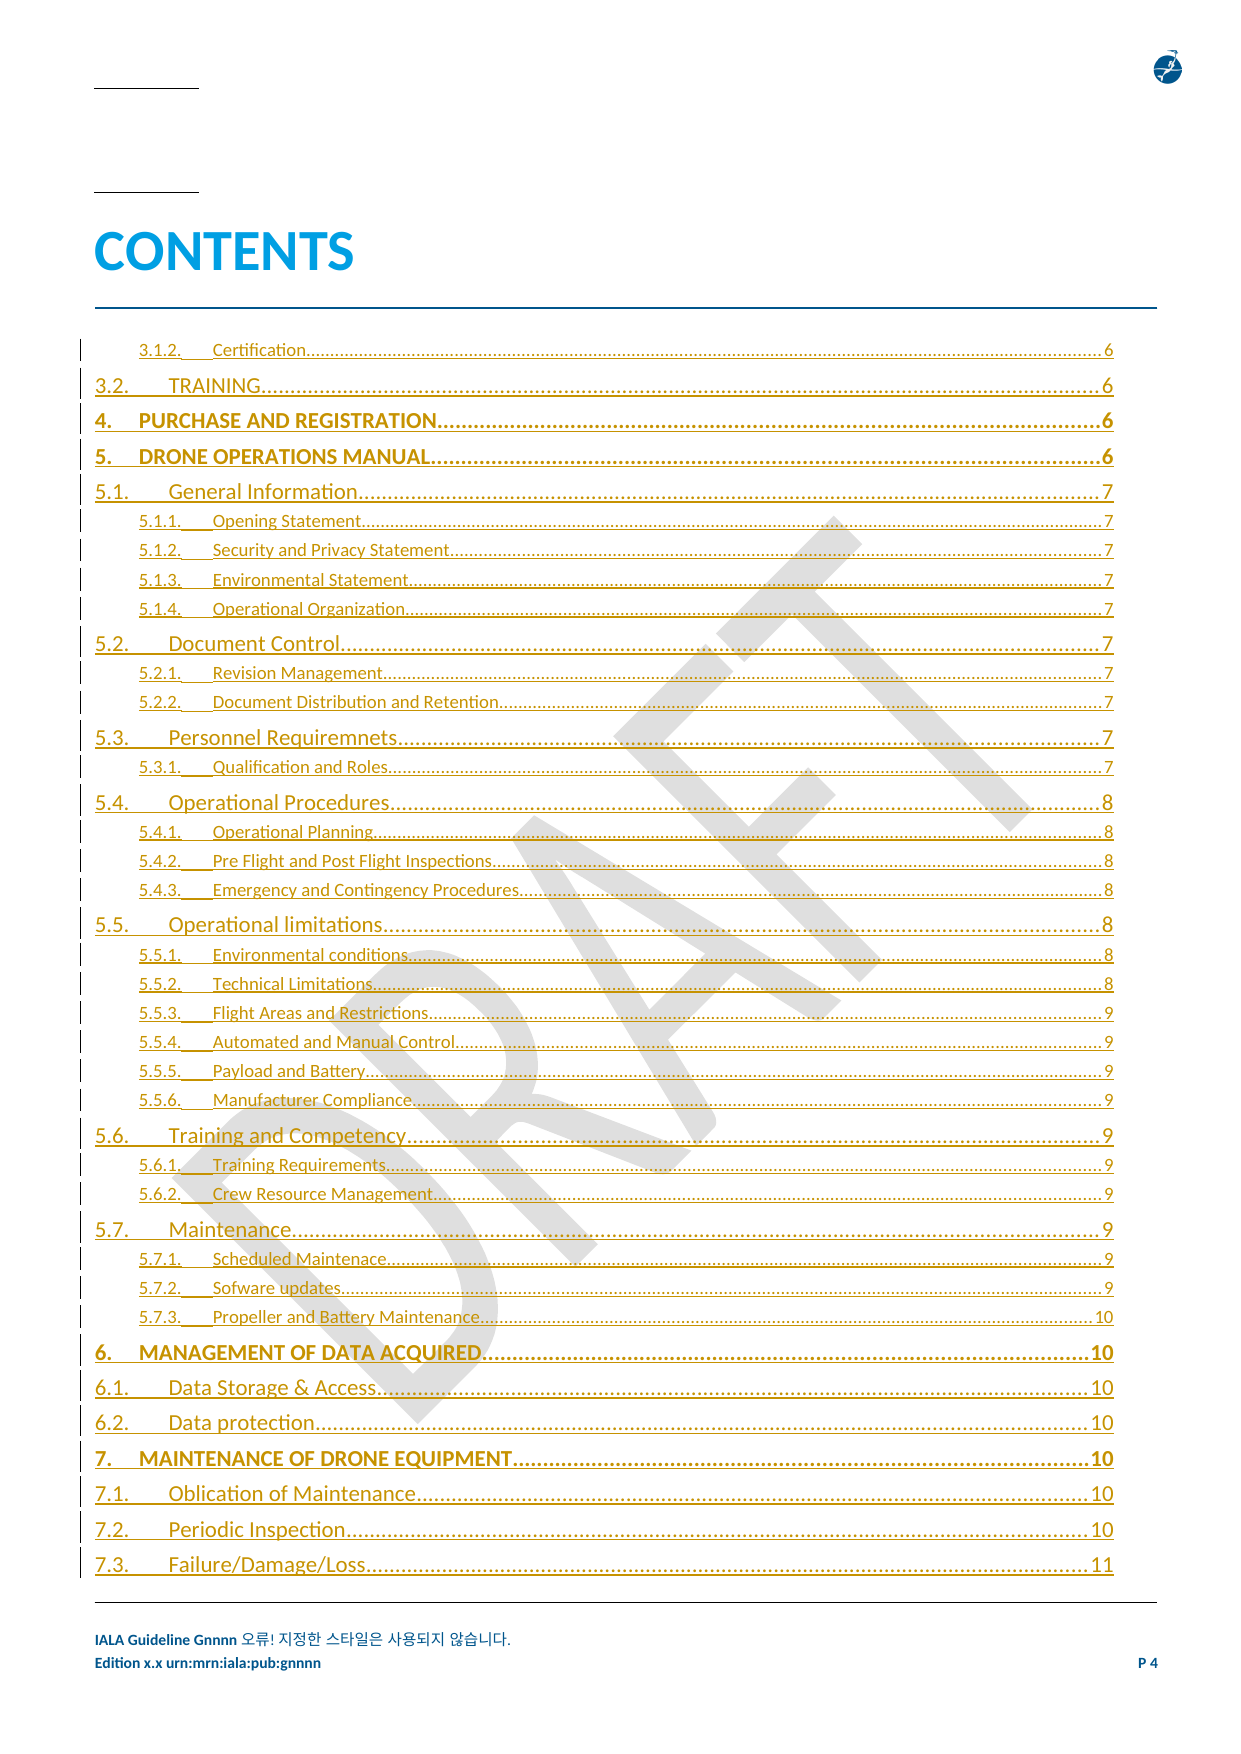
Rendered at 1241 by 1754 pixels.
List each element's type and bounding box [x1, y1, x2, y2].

picture [1122, 0, 1241, 119]
